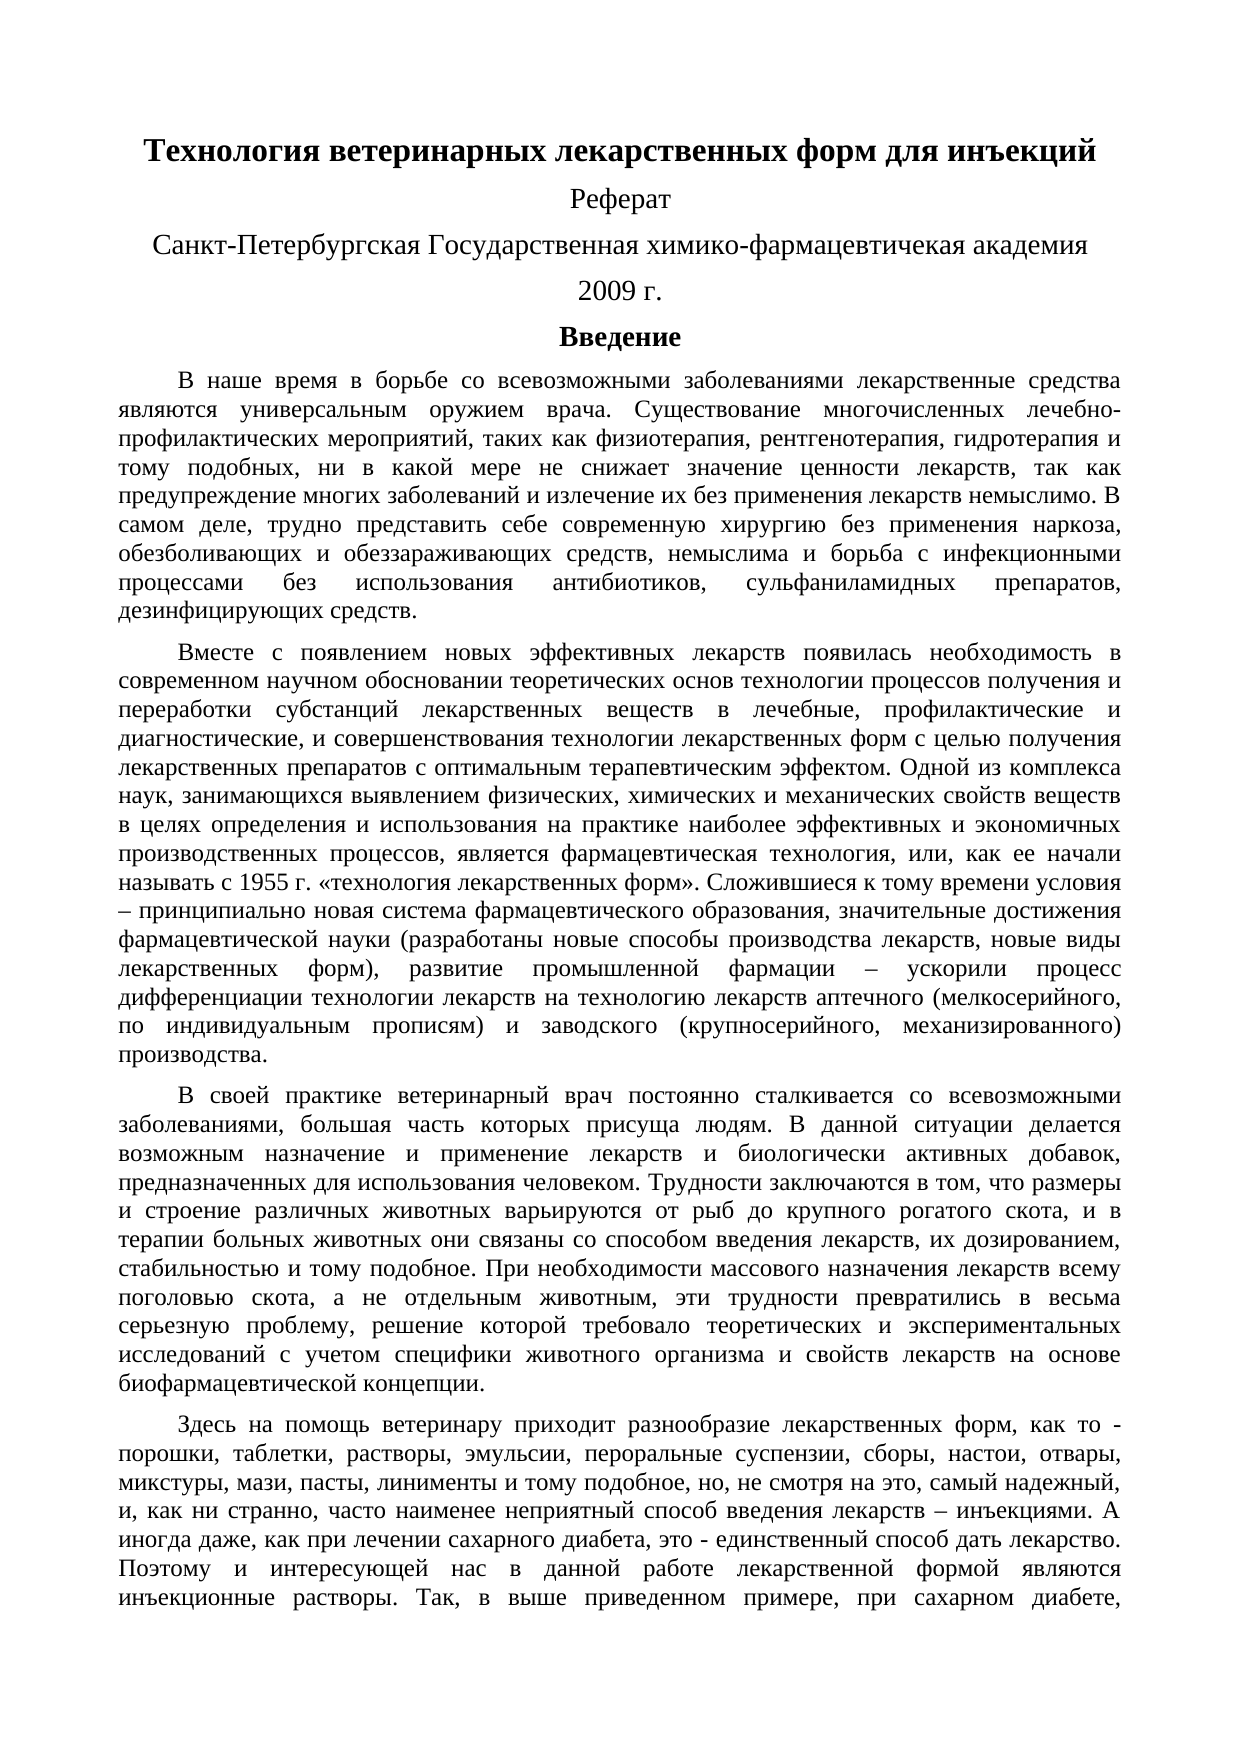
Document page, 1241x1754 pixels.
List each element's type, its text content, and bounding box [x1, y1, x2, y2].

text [118, 1409, 1122, 1611]
text В своей практике ветеринарный врач постоянно сталкивается со всевозможными заболеваниями, большая часть которых присуща людям. В данной ситуации делается возможным назначение и применение лекарств и биологически активных добавок, предназначенных для использования человеком. Трудности заключаются в том, что размеры и строение различных животных варьируются от рыб до крупного рогатого скота, и в терапии больных животных они связаны со способом введения лекарств, их дозированием, стабильностью и тому подобное. При необходимости массового назначения лекарств всему поголовью скота, а не отдельным животным, эти трудности превратились в весьма серьезную проблему, решение которой требовало теоретических и экспериментальных исследований с учетом специфики животного организма и свойств лекарств на основе биофармацевтической концепции. [118, 1081, 1122, 1397]
text В наше время в борьбе со всевозможными заболеваниями лекарственные средства являются универсальным оружием врача. Существование многочисленных лечебно-профилактических мероприятий, таких как физиотерапия, рентгенотерапия, гидротерапия и тому подобных, ни в какой мере не снижает значение ценности лекарств, так как предупреждение многих заболеваний и излечение их без применения лекарств немыслимо. В самом деле, трудно представить себе современную хирургию без применения наркоза, обезболивающих и обеззараживающих средств, немыслима и борьба с инфекционными процессами без использования антибиотиков, сульфаниламидных препаратов, дезинфицирующих средств. [118, 366, 1122, 624]
text Санкт-Петербургская Государственная химико-фармацевтичекая академия [118, 227, 1122, 261]
text Технология ветеринарных лекарственных форм для инъекций [118, 131, 1122, 169]
text Вместе с появлением новых эффективных лекарств появилась необходимость в современном научном обосновании теоретических основ технологии процессов получения и переработки субстанций лекарственных веществ в лечебные, профилактические и диагностические, и совершенствования технологии лекарственных форм с целью получения лекарственных препаратов с оптимальным терапевтическим эффектом. Одной из комплекса наук, занимающихся выявлением физических, химических и механических свойств веществ в целях определения и использования на практике наиболее эффективных и экономичных производственных процессов, является фармацевтическая технология, или, как ее начали называть с . «технология лекарственных форм». Сложившиеся к тому времени условия – принципиально новая система фармацевтического образования, значительные достижения фармацевтической науки (разработаны новые способы производства лекарств, новые виды лекарственных форм), развитие промышленной фармации – ускорили процесс дифференциации технологии лекарств на технологию лекарств аптечного (мелкосерийного, по индивидуальным прописям) и заводского (крупносерийного, механизированного) производства. [118, 637, 1122, 1068]
text Введение [118, 319, 1122, 353]
text . [118, 273, 1122, 307]
text Реферат [118, 181, 1122, 215]
